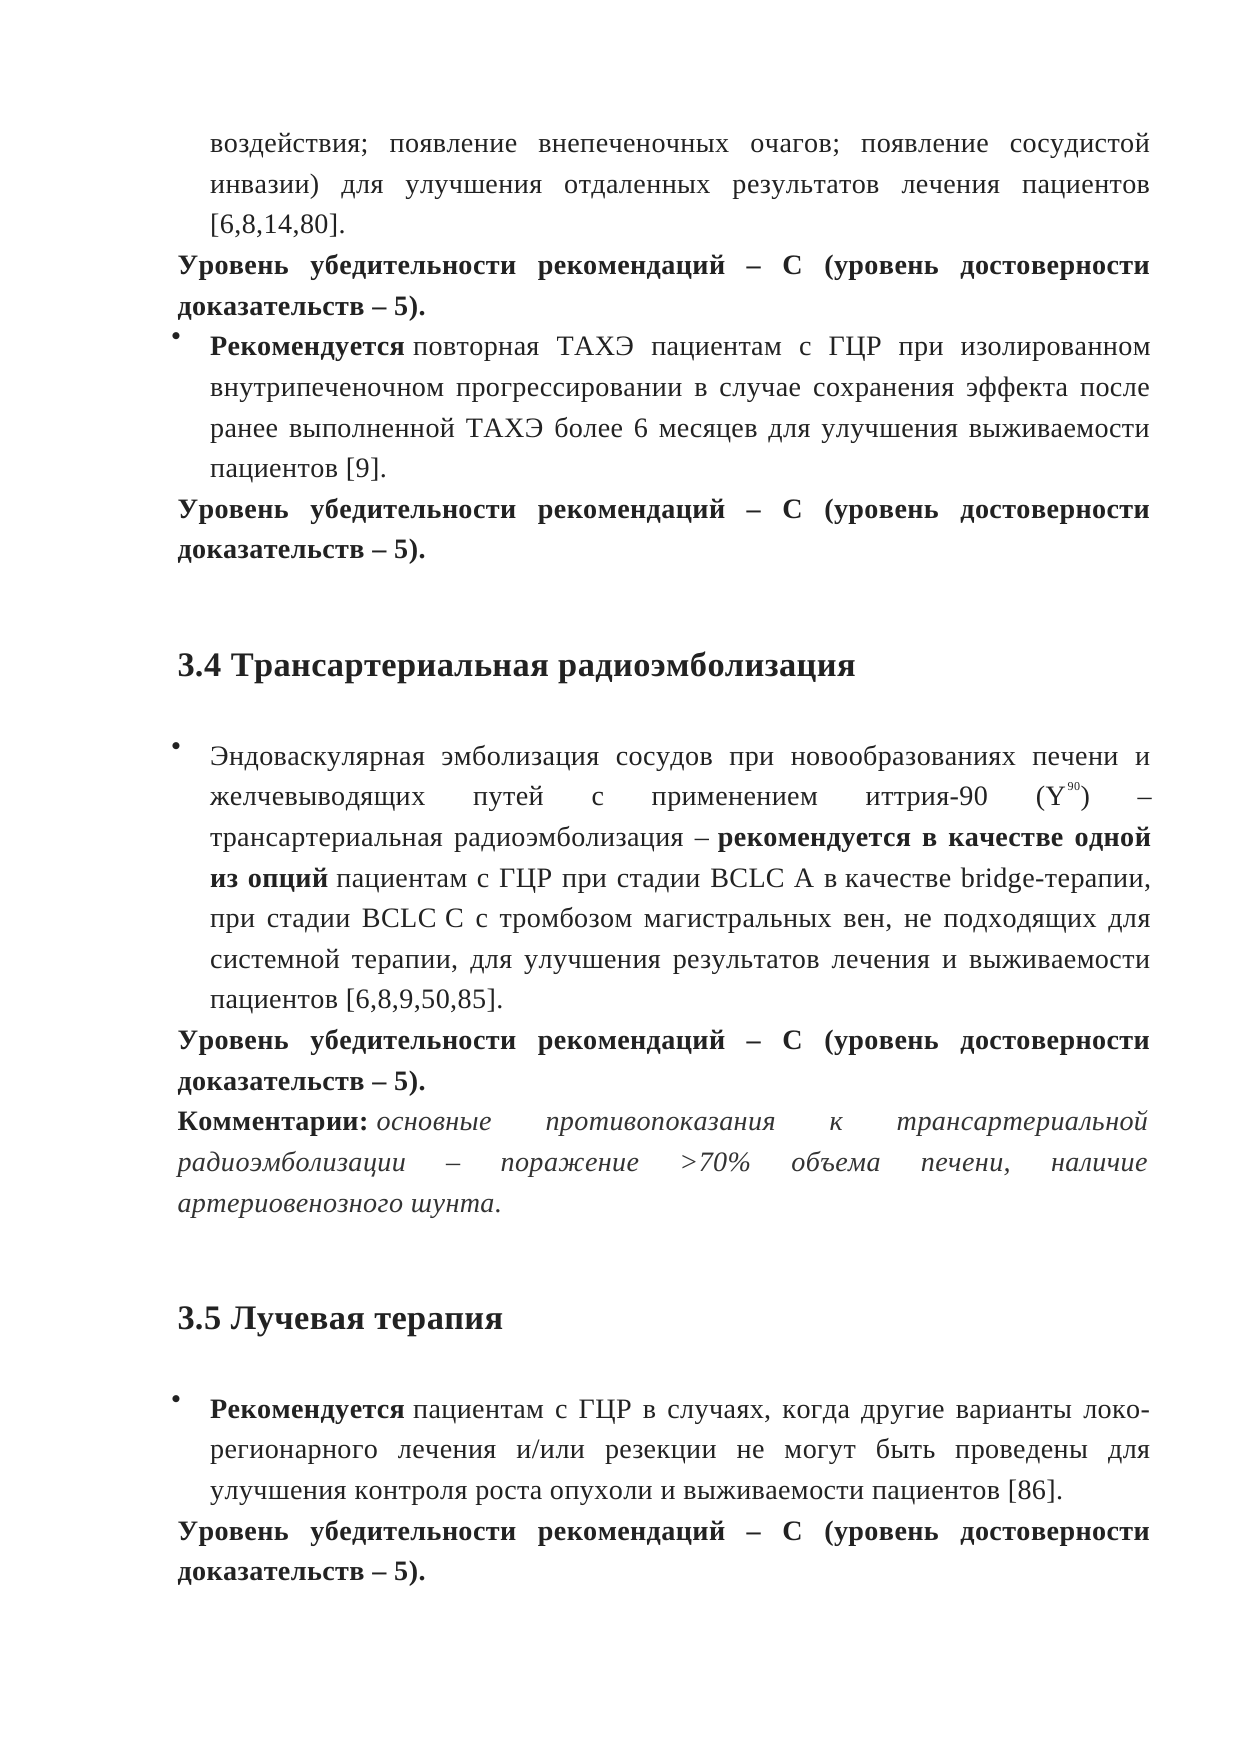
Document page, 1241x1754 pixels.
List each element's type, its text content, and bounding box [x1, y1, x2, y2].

text 3.5 Лучевая терапия [177, 1296, 1152, 1337]
list Рекомендуется пациентам с ГЦР в случаях, когда другие варианты локо-регионарного лечения и/или резекции не могут быть проведены для улучшения контроля роста опухоли и выживаемости пациентов [86]. [172, 1384, 1152, 1506]
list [172, 118, 1152, 240]
text Уровень убедительности рекомендаций – С (уровень достоверности доказательств – 5). [177, 1506, 1152, 1587]
text Уровень убедительности рекомендаций – C (уровень достоверности доказательств – 5). [177, 484, 1152, 565]
text Комментарии: основные противопоказания к трансартериальной радиоэмболизации – поражение >70% объема печени, наличие артериовенозного шунта. [177, 1096, 1152, 1218]
text 3.4 Трансартериальная радиоэмболизация [177, 643, 1152, 684]
text Уровень убедительности рекомендаций – C (уровень достоверности доказательств – 5). [177, 1015, 1152, 1096]
list Эндоваскулярная эмболизация сосудов при новообразованиях печени и желчевыводящих путей c применением иттрия-90 (Y90) – трансартериальная радиоэмболизация – рекомендуется в качестве одной из опций пациентам с ГЦР при стадии BCLC A в качестве bridge-терапии, при стадии BCLC C с тромбозом магистральных вен, не подходящих для системной терапии, для улучшения результатов лечения и выживаемости пациентов [6,8,9,50,85]. [172, 731, 1152, 1015]
text Уровень убедительности рекомендаций – C (уровень достоверности доказательств – 5). [177, 240, 1152, 321]
list Рекомендуется повторная ТАХЭ пациентам с ГЦР при изолированном внутрипеченочном прогрессировании в случае сохранения эффекта после ранее выполненной ТАХЭ более 6 месяцев для улучшения выживаемости пациентов [9]. [172, 321, 1152, 484]
